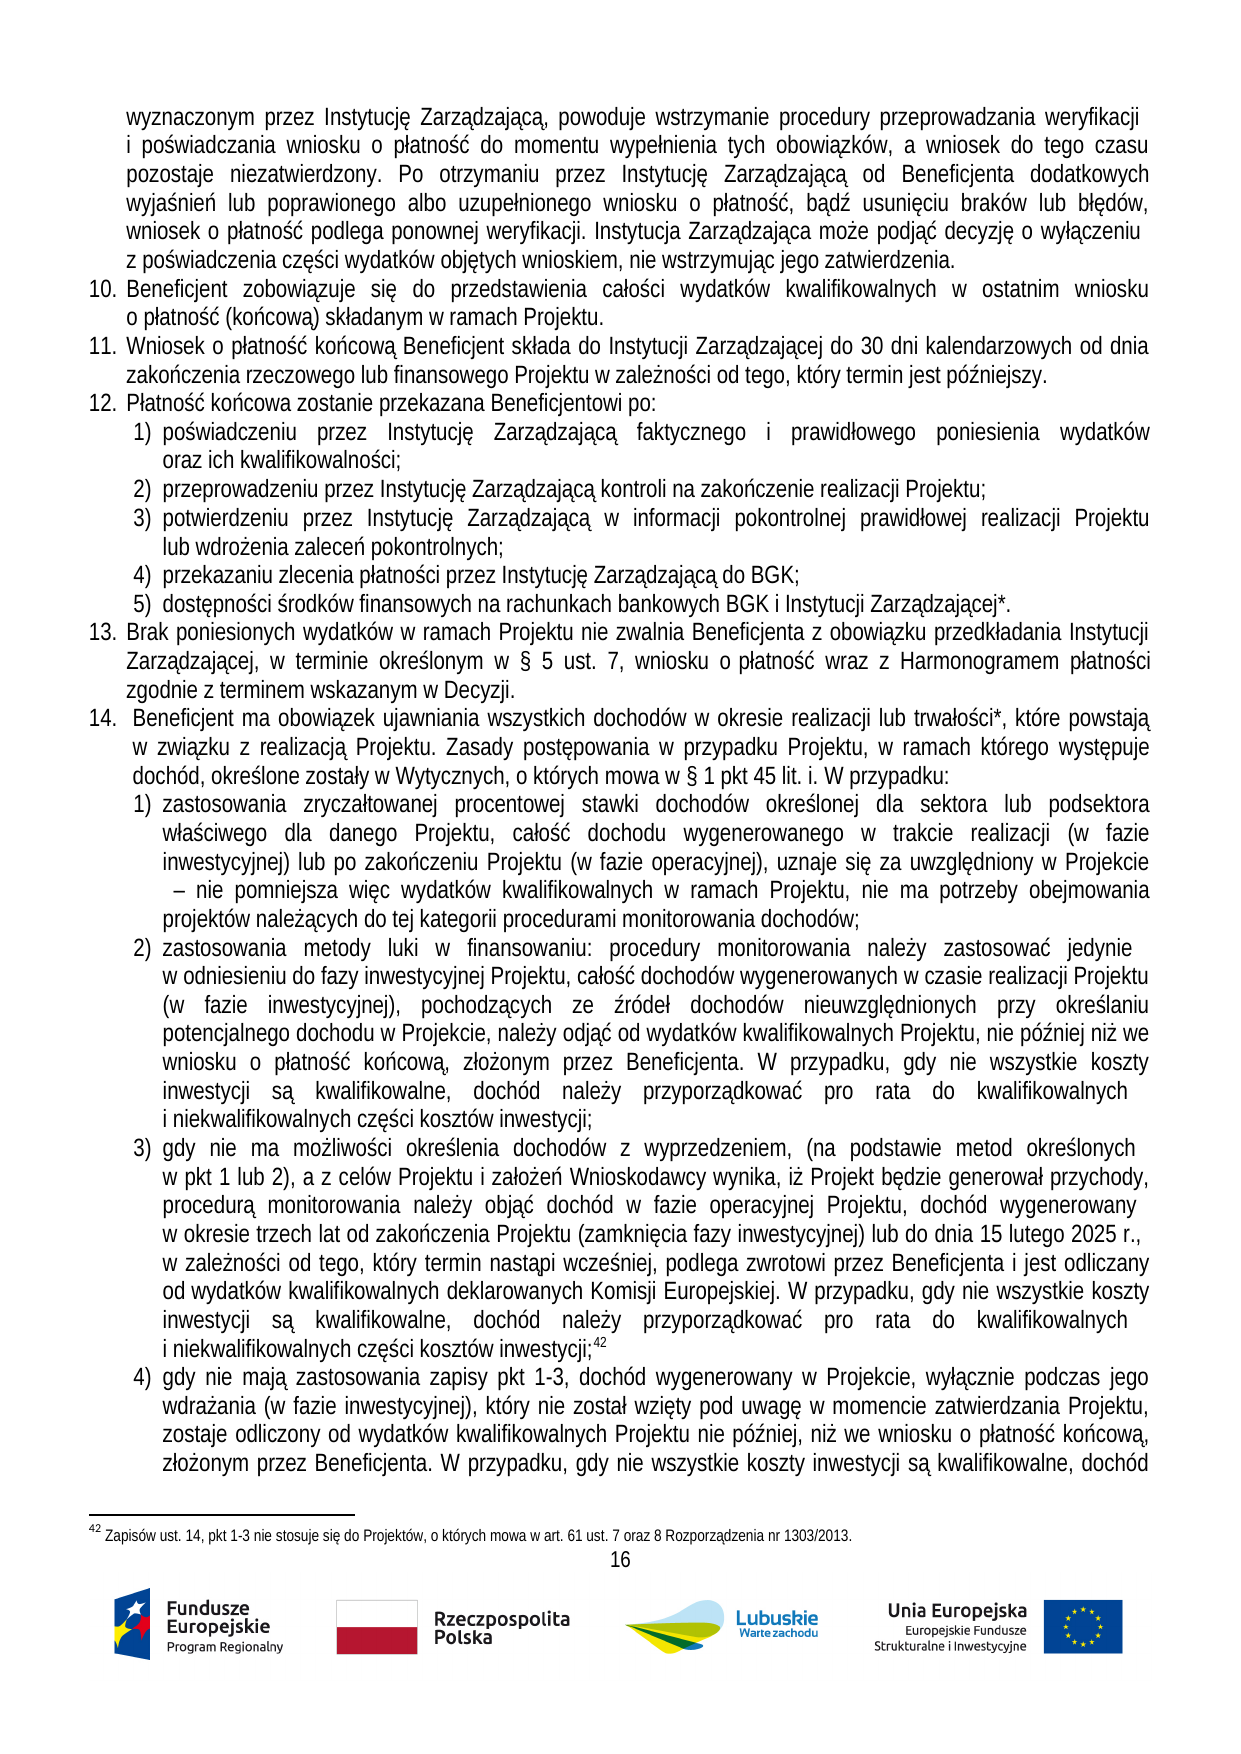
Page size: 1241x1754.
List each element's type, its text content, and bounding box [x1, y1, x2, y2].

list Wniosek o płatność końcową Beneficjent składa do Instytucji Zarządzającej do 30 dni kalendarzowych od dnia zakończenia rzeczowego lub finansowego Projektu w zależności od tego, który termin jest późniejszy. [89, 331, 1152, 388]
list zastosowania metody luki w finansowaniu: procedury monitorowania należy zastosować jedynie w odniesieniu do fazy inwestycyjnej Projektu, całość dochodów wygenerowanych w czasie realizacji Projektu (w fazie inwestycyjnej), pochodzących ze źródeł dochodów nieuwzględnionych przy określaniu potencjalnego dochodu w Projekcie, należy odjąć od wydatków kwalifikowalnych Projektu, nie później niż we wniosku o płatność końcową, złożonym przez Beneficjenta. W przypadku, gdy nie wszystkie koszty inwestycji są kwalifikowalne, dochód należy przyporządkować pro rata do kwalifikowalnych i niekwalifikowalnych części kosztów inwestycji; [133, 932, 1152, 1133]
list potwierdzeniu przez Instytucję Zarządzającą w informacji pokontrolnej prawidłowej realizacji Projektu lub wdrożenia zaleceń pokontrolnych; [133, 503, 1152, 560]
list dostępności środków finansowych na rachunkach bankowych BGK i Instytucji Zarządzającej*. [133, 589, 1152, 617]
picture [88, 1572, 1152, 1681]
list Brak poniesionych wydatków w ramach Projektu nie zwalnia Beneficjenta z obowiązku przedkładania Instytucji Zarządzającej, w terminie określonym w § 5 ust. 7, wniosku o płatność wraz z Harmonogramem płatności zgodnie z terminem wskazanym w Decyzji. [89, 617, 1152, 703]
list przeprowadzeniu przez Instytucję Zarządzającą kontroli na zakończenie realizacji Projektu; [133, 474, 1152, 503]
list przekazaniu zlecenia płatności przez Instytucję Zarządzającą do BGK; [133, 560, 1152, 589]
list Płatność końcowa zostanie przekazana Beneficjentowi po: [89, 388, 1152, 417]
list poświadczeniu przez Instytucję Zarządzającą faktycznego i prawidłowego poniesienia wydatków oraz ich kwalifikowalności; [133, 417, 1152, 474]
list Beneficjent zobowiązuje się do przedstawienia całości wydatków kwalifikowalnych w ostatnim wniosku o płatność (końcową) składanym w ramach Projektu. [89, 274, 1152, 331]
list Beneficjent ma obowiązek ujawniania wszystkich dochodów w okresie realizacji lub trwałości*, które powstają w związku z realizacją Projektu. Zasady postępowania w przypadku Projektu, w ramach którego występuje dochód, określone zostały w Wytycznych, o których mowa w § 1 pkt 45 lit. i. W przypadku: [89, 703, 1152, 789]
list gdy nie ma możliwości określenia dochodów z wyprzedzeniem, (na podstawie metod określonych w pkt 1 lub 2), a z celów Projektu i założeń Wnioskodawcy wynika, iż Projekt będzie generował przychody, procedurą monitorowania należy objąć dochód w fazie operacyjnej Projektu, dochód wygenerowany w okresie trzech lat od zakończenia Projektu (zamknięcia fazy inwestycyjnej) lub do dnia 15 lutego 2025 r., w zależności od tego, który termin nastąpi wcześniej, podlega zwrotowi przez Beneficjenta i jest odliczany od wydatków kwalifikowalnych deklarowanych Komisji Europejskiej. W przypadku, gdy nie wszystkie koszty inwestycji są kwalifikowalne, dochód należy przyporządkować pro rata do kwalifikowalnych i niekwalifikowalnych części kosztów inwestycji; [133, 1133, 1152, 1362]
list zastosowania zryczałtowanej procentowej stawki dochodów określonej dla sektora lub podsektora właściwego dla danego Projektu, całość dochodu wygenerowanego w trakcie realizacji (w fazie inwestycyjnej) lub po zakończeniu Projektu (w fazie operacyjnej), uznaje się za uwzględniony w Projekcie – nie pomniejsza więc wydatków kwalifikowalnych w ramach Projektu, nie ma potrzeby obejmowania projektów należących do tej kategorii procedurami monitorowania dochodów; [133, 789, 1152, 932]
